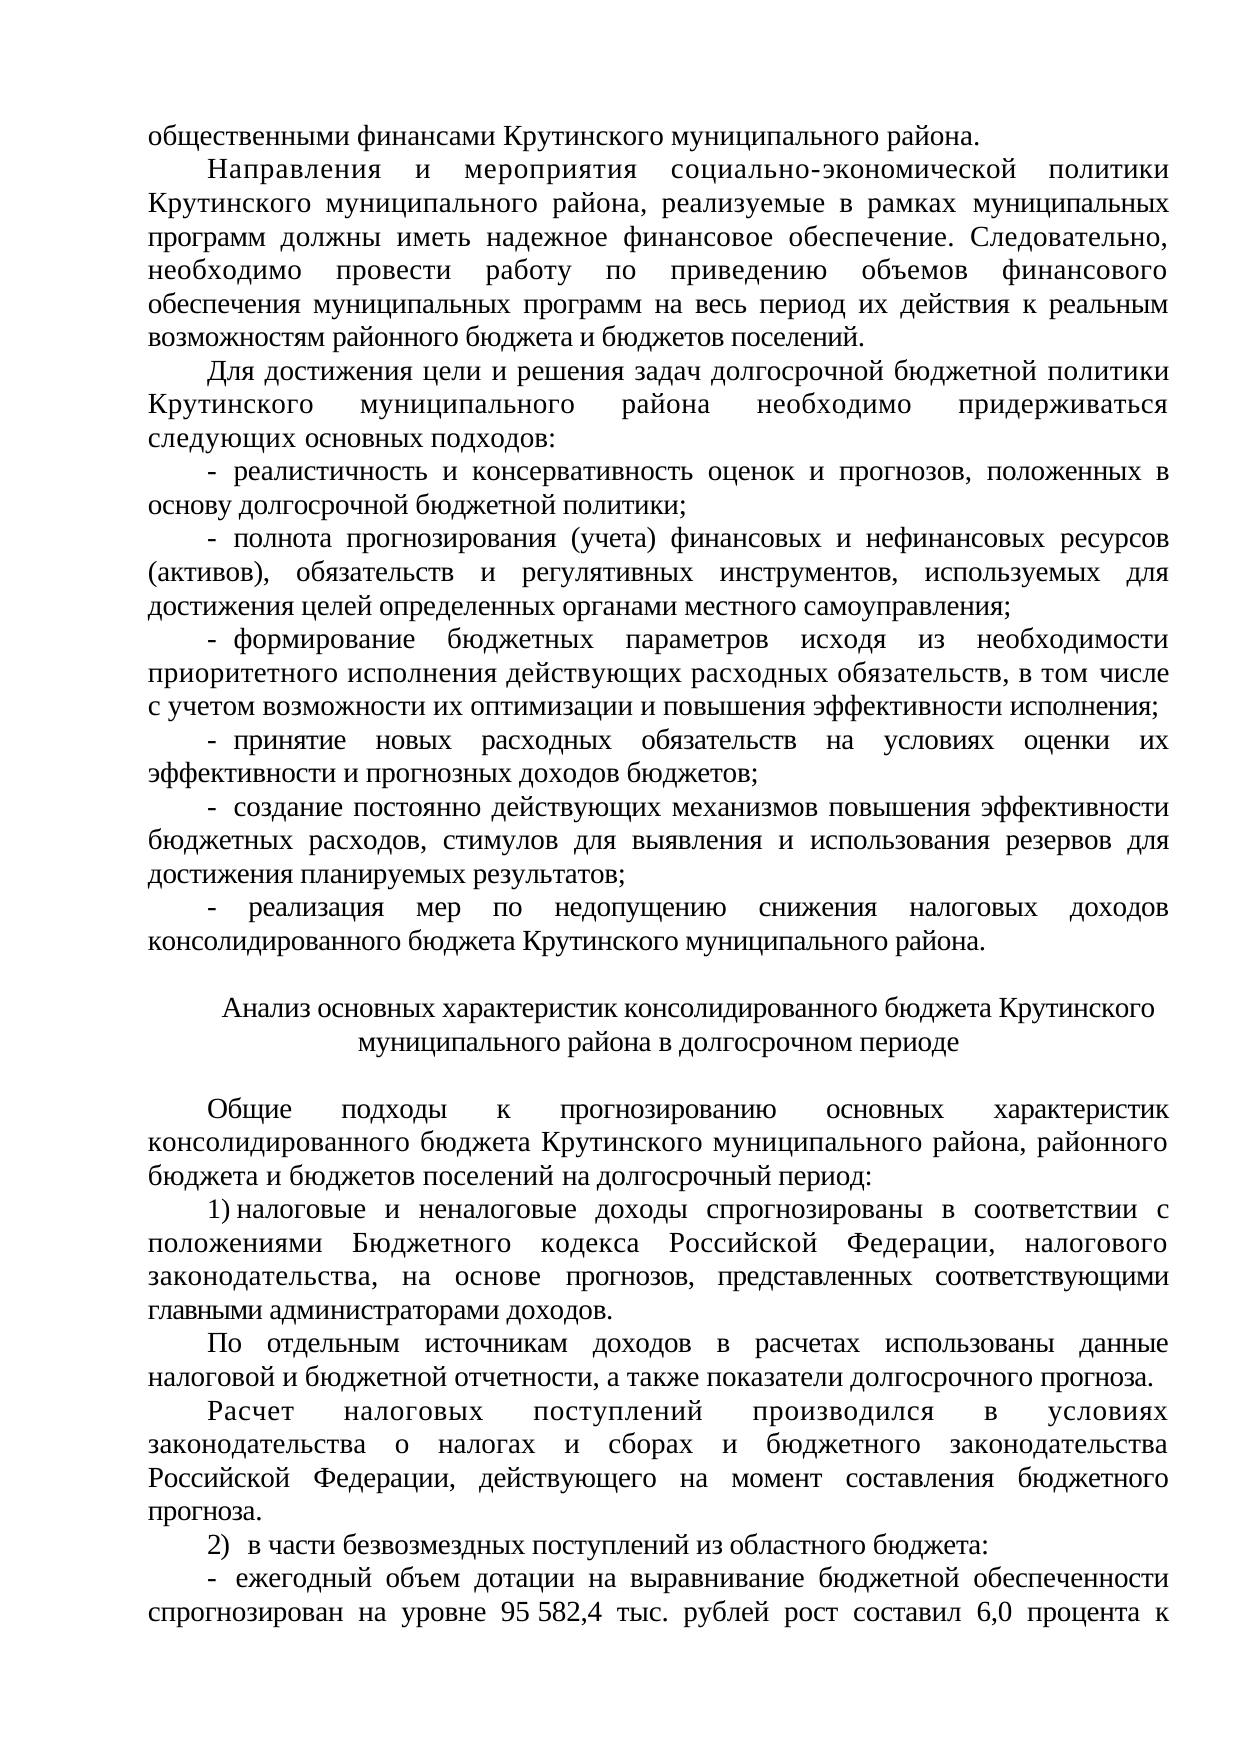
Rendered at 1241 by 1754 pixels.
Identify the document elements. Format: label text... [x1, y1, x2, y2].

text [148, 118, 1169, 152]
text - реализация мер по недопущению снижения налоговых доходов консолидированного бюджета Крутинского муниципального района. [148, 889, 1169, 957]
list принятие новых расходных обязательств на условиях оценки их эффективности и прогнозных доходов бюджетов; [148, 722, 1169, 789]
list создание постоянно действующих механизмов повышения эффективности бюджетных расходов, стимулов для выявления и использования резервов для достижения планируемых результатов; [148, 789, 1169, 889]
list полнота прогнозирования (учета) финансовых и нефинансовых ресурсов (активов), обязательств и регулятивных инструментов, используемых для достижения целей определенных органами местного самоуправления; [148, 521, 1169, 621]
text Направления и мероприятия социально-экономической политики Крутинского муниципального района, реализуемые в рамках муниципальных программ должны иметь надежное финансовое обеспечение. Следовательно, необходимо провести работу по приведению объемов финансового обеспечения муниципальных программ на весь период их действия к реальным возможностям районного бюджета и бюджетов поселений. [148, 152, 1169, 353]
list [148, 1560, 1169, 1627]
text По отдельным источникам доходов в расчетах использованы данные налоговой и бюджетной отчетности, а также показатели долгосрочного прогноза. [148, 1326, 1169, 1393]
text Анализ основных характеристик консолидированного бюджета Крутинского муниципального района в долгосрочном периоде [148, 990, 1169, 1057]
text Расчет налоговых поступлений производился в условиях законодательства о налогах и сборах и бюджетного законодательства Российской Федерации, действующего на момент составления бюджетного прогноза. [148, 1393, 1169, 1527]
text Для достижения цели и решения задач долгосрочной бюджетной политики Крутинского муниципального района необходимо придерживаться следующих основных подходов: [148, 353, 1169, 453]
text Общие подходы к прогнозированию основных характеристик консолидированного бюджета Крутинского муниципального района, районного бюджета и бюджетов поселений на долгосрочный период: [148, 1091, 1169, 1191]
list реалистичность и консервативность оценок и прогнозов, положенных в основу долгосрочной бюджетной политики; [148, 453, 1169, 521]
list формирование бюджетных параметров исходя из необходимости приоритетного исполнения действующих расходных обязательств, в том числе с учетом возможности их оптимизации и повышения эффективности исполнения; [148, 621, 1169, 722]
text 2) в части безвозмездных поступлений из областного бюджета: [148, 1527, 1169, 1560]
list налоговые и неналоговые доходы спрогнозированы в соответствии с положениями Бюджетного кодекса Российской Федерации, налогового законодательства, на основе прогнозов, представленных соответствующими главными администраторами доходов. [148, 1191, 1169, 1326]
